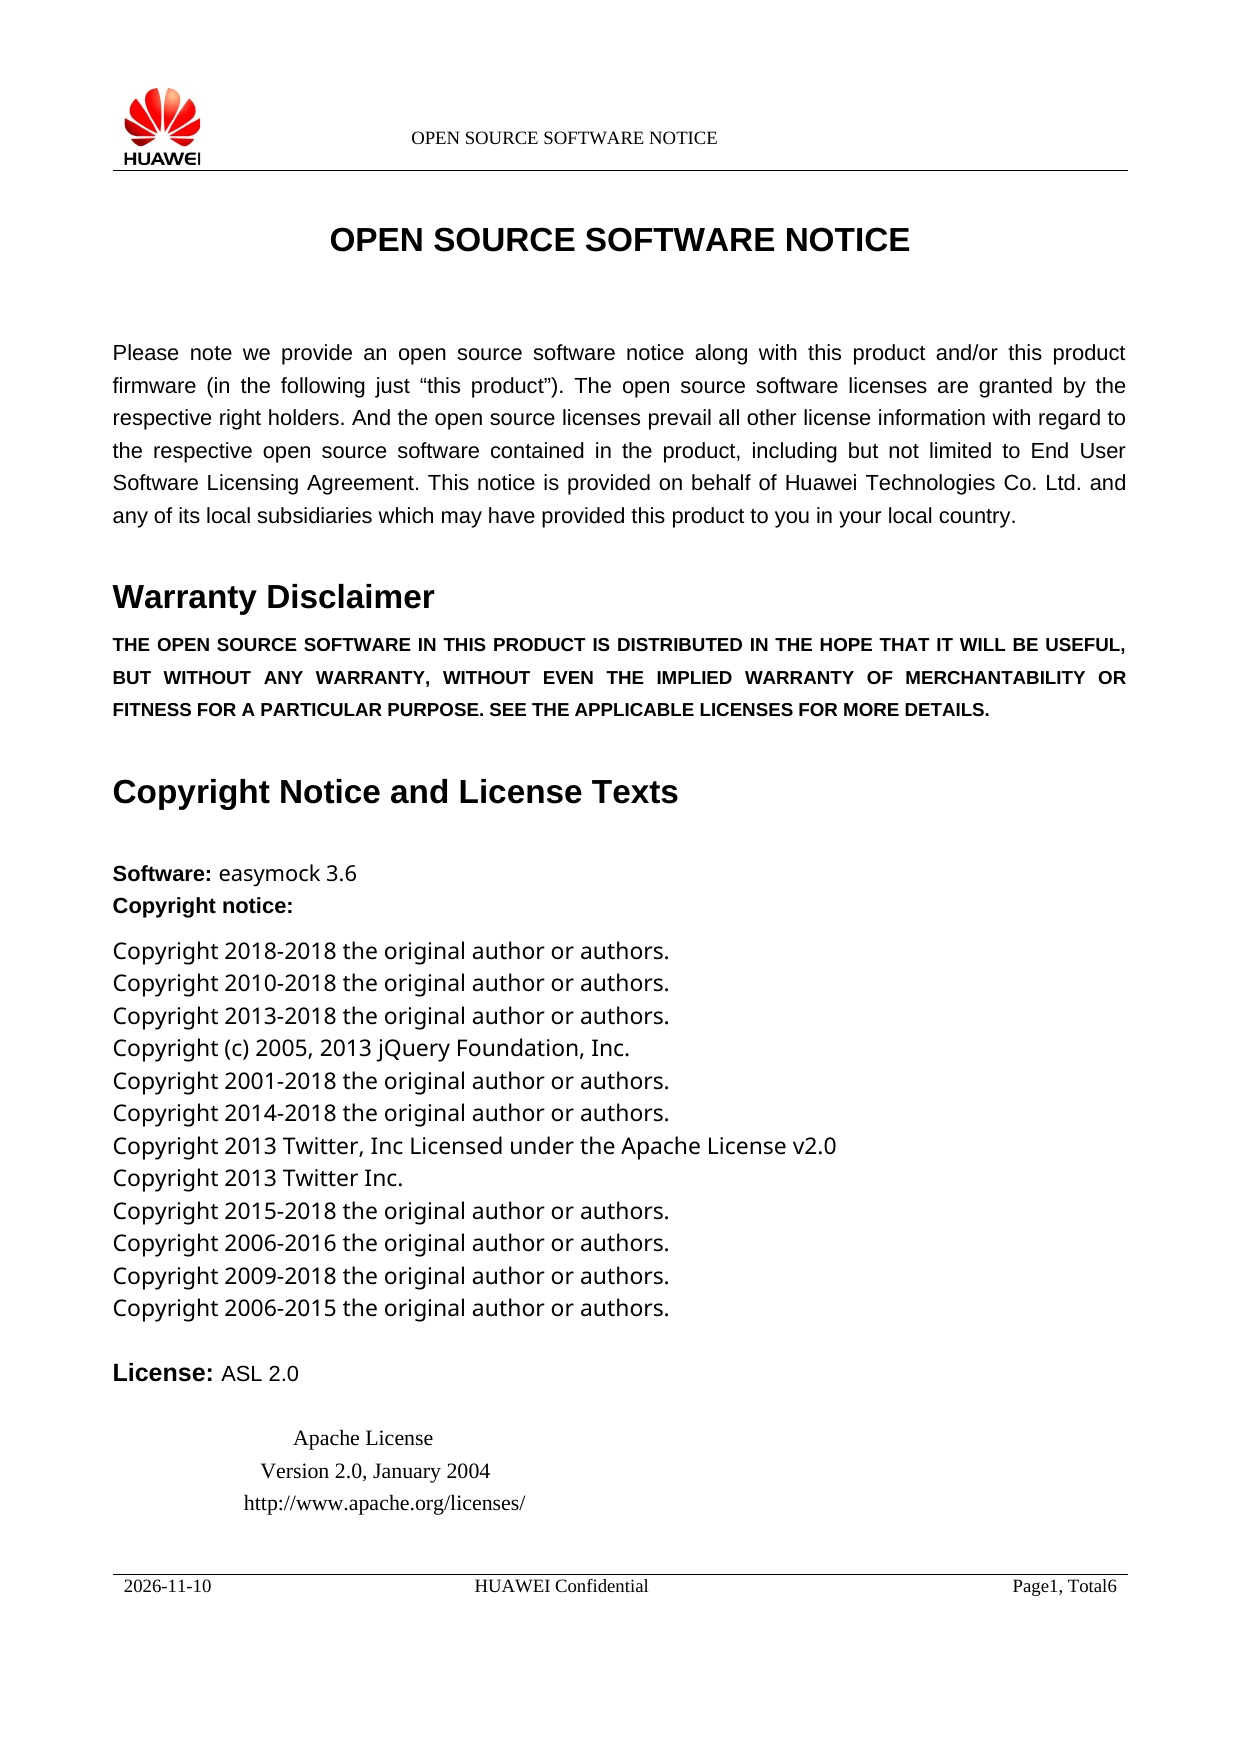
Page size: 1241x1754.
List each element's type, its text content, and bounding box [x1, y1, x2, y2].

text The open source software in this product is distributed in the hope that it will be useful, but WITHOUT ANY WARRANTY, without even the implied warranty of MERCHANTABILITY or FITNESS FOR A PARTICULAR PURPOSE. See the applicable licenses for more details. [112, 629, 1128, 726]
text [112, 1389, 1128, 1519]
text Copyright 2001-2018 the original author or authors. Copyright 2014-2018 the original author or authors. Copyright 2013 Twitter, Inc Licensed under the Apache License v2.0 Copyright 2013 Twitter Inc. Copyright 2015-2018 the original author or authors. Copyright 2006-2016 the original author or authors. Copyright 2009-2018 the original author or authors. Copyright 2006-2015 the original author or authors. [112, 1064, 1128, 1356]
text Copyright notice: [112, 889, 1128, 921]
text Copyright 2018-2018 the original author or authors. Copyright 2010-2018 the original author or authors. Copyright 2013-2018 the original author or authors. Copyright (c) 2005, 2013 jQuery Foundation, Inc. [112, 934, 1128, 1064]
text Copyright Notice and License Texts [112, 759, 1128, 824]
text License: ASL 2.0 [112, 1356, 1128, 1389]
title Software: easymock 3.6 [112, 856, 1128, 889]
picture [124, 88, 201, 165]
text Please note we provide an open source software notice along with this product and/or this product firmware (in the following just “this product”). The open source software licenses are granted by the respective right holders. And the open source licenses prevail all other license information with regard to the respective open source software contained in the product, including but not limited to End User Software Licensing Agreement. This notice is provided on behalf of Huawei Technologies Co. Ltd. and any of its local subsidiaries which may have provided this product to you in your local country. [112, 336, 1128, 531]
text Warranty Disclaimer [112, 564, 1128, 629]
text OPEN SOURCE SOFTWARE NOTICE [112, 206, 1128, 271]
